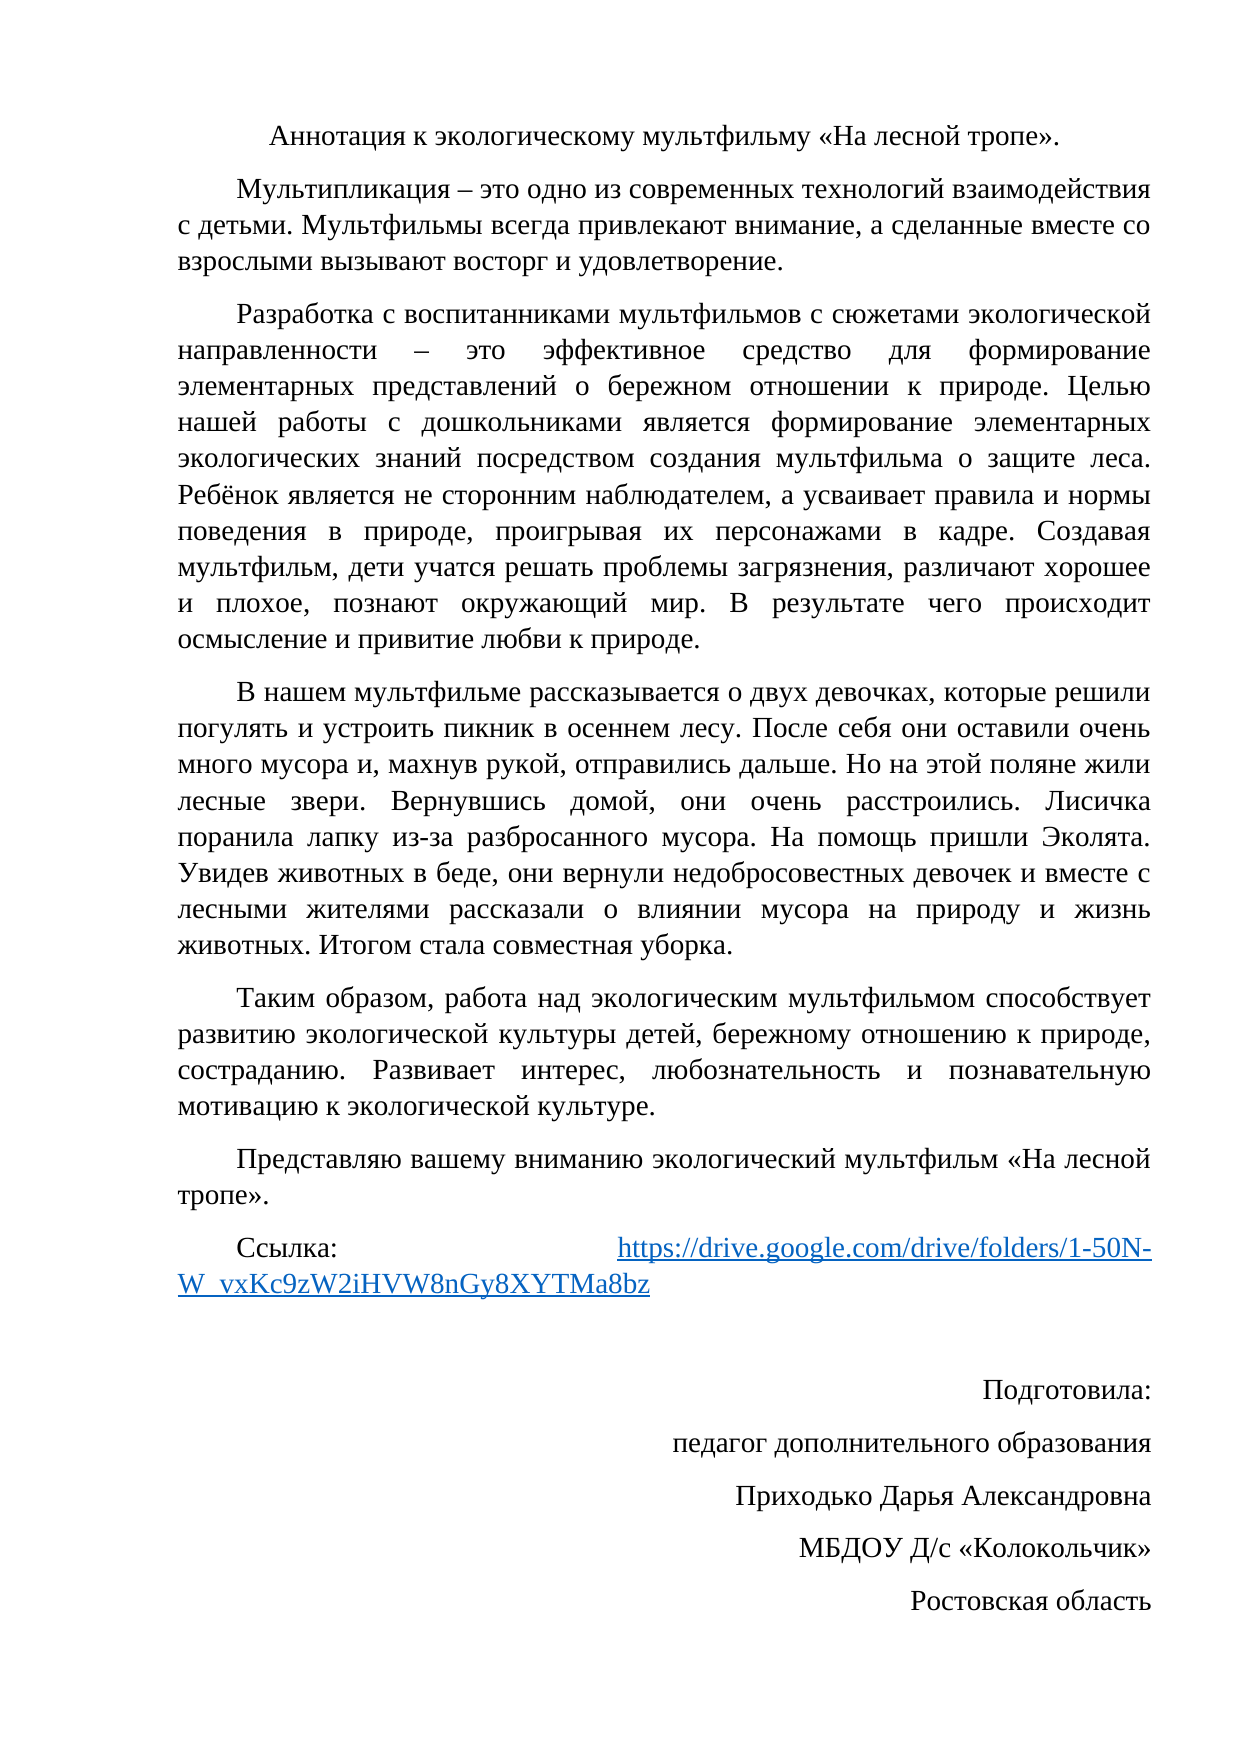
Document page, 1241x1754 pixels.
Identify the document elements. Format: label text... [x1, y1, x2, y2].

text Ссылка: https://drive.google.com/drive/folders/1-50N-W_vxKc9zW2iHVW8nGy8XYTMa8bz [177, 1230, 1152, 1300]
text Таким образом, работа над экологическим мультфильмом способствует развитию экологической культуры детей, бережному отношению к природе, состраданию. Развивает интерес, любознательность и познавательную мотивацию к экологической культуре. [177, 980, 1152, 1122]
text Ростовская область [177, 1583, 1152, 1617]
text Подготовила: [177, 1372, 1152, 1406]
text Разработка с воспитанниками мультфильмов с сюжетами экологической направленности – это эффективное средство для формирование элементарных представлений о бережном отношении к природе. Целью нашей работы с дошкольниками является формирование элементарных экологических знаний посредством создания мультфильма о защите леса. Ребёнок является не сторонним наблюдателем, а усваивает правила и нормы поведения в природе, проигрывая их персонажами в кадре. Создавая мультфильм, дети учатся решать проблемы загрязнения, различают хорошее и плохое, познают окружающий мир. В результате чего происходит осмысление и привитие любви к природе. [177, 296, 1152, 655]
text МБДОУ Д/с «Колокольчик» [177, 1530, 1152, 1564]
text Приходько Дарья Александровна [177, 1478, 1152, 1511]
text Аннотация к экологическому мультфильму «На лесной тропе». [177, 118, 1152, 152]
text В нашем мультфильме рассказывается о двух девочках, которые решили погулять и устроить пикник в осеннем лесу. После себя они оставили очень много мусора и, махнув рукой, отправились дальше. Но на этой поляне жили лесные звери. Вернувшись домой, они очень расстроились. Лисичка поранила лапку из-за разбросанного мусора. На помощь пришли Эколята. Увидев животных в беде, они вернули недобросовестных девочек и вместе с лесными жителями рассказали о влиянии мусора на природу и жизнь животных. Итогом стала совместная уборка. [177, 674, 1152, 961]
text Мультипликация – это одно из современных технологий взаимодействия с детьми. Мультфильмы всегда привлекают внимание, а сделанные вместе со взрослыми вызывают восторг и удовлетворение. [177, 171, 1152, 277]
text Представляю вашему вниманию экологический мультфильм «На лесной тропе». [177, 1141, 1152, 1211]
text педагог дополнительного образования [177, 1425, 1152, 1458]
